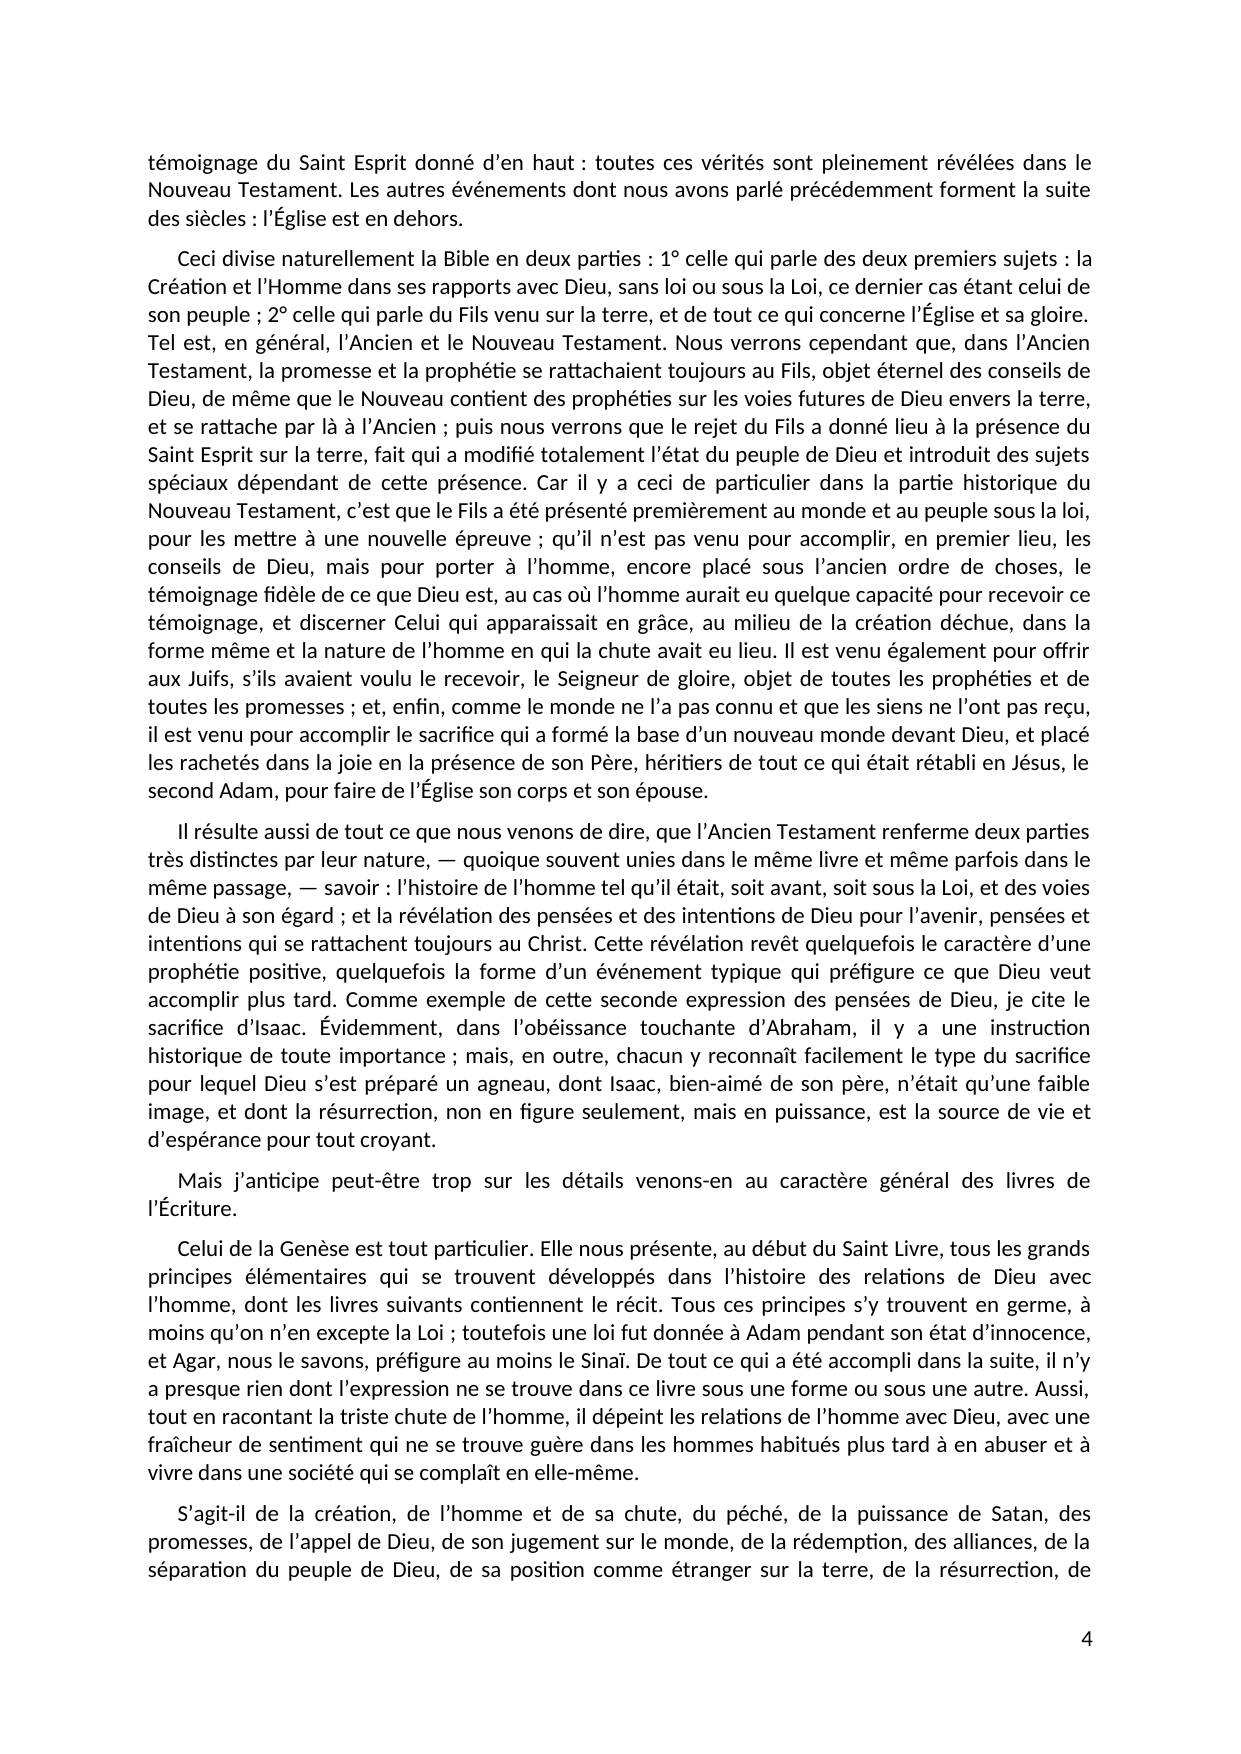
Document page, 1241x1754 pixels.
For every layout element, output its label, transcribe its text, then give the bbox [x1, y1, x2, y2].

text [148, 148, 1093, 232]
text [148, 1499, 1093, 1583]
text Celui de la Genèse est tout particulier. Elle nous présente, au début du Saint Livre, tous les grands principes élémentaires qui se trouvent développés dans l’histoire des relations de Dieu avec l’homme, dont les livres suivants contiennent le récit. Tous ces principes s’y trouvent en germe, à moins qu’on n’en excepte la Loi ; toutefois une loi fut donnée à Adam pendant son état d’innocence, et Agar, nous le savons, préfigure au moins le Sinaï. De tout ce qui a été accompli dans la suite, il n’y a presque rien dont l’expression ne se trouve dans ce livre sous une forme ou sous une autre. Aussi, tout en racontant la triste chute de l’homme, il dépeint les relations de l’homme avec Dieu, avec une fraîcheur de sentiment qui ne se trouve guère dans les hommes habitués plus tard à en abuser et à vivre dans une société qui se complaît en elle-même. [148, 1234, 1093, 1487]
text Ceci divise naturellement la Bible en deux parties : 1° celle qui parle des deux premiers sujets : la Création et l’Homme dans ses rapports avec Dieu, sans loi ou sous la Loi, ce dernier cas étant celui de son peuple ; 2° celle qui parle du Fils venu sur la terre, et de tout ce qui concerne l’Église et sa gloire. Tel est, en général, l’Ancien et le Nouveau Testament. Nous verrons cependant que, dans l’Ancien Testament, la promesse et la prophétie se rattachaient toujours au Fils, objet éternel des conseils de Dieu, de même que le Nouveau contient des prophéties sur les voies futures de Dieu envers la terre, et se rattache par là à l’Ancien ; puis nous verrons que le rejet du Fils a donné lieu à la présence du Saint Esprit sur la terre, fait qui a modifié totalement l’état du peuple de Dieu et introduit des sujets spéciaux dépendant de cette présence. Car il y a ceci de particulier dans la partie historique du Nouveau Testament, c’est que le Fils a été présenté premièrement au monde et au peuple sous la loi, pour les mettre à une nouvelle épreuve ; qu’il n’est pas venu pour accomplir, en premier lieu, les conseils de Dieu, mais pour porter à l’homme, encore placé sous l’ancien ordre de choses, le témoignage fidèle de ce que Dieu est, au cas où l’homme aurait eu quelque capacité pour recevoir ce témoignage, et discerner Celui qui apparaissait en grâce, au milieu de la création déchue, dans la forme même et la nature de l’homme en qui la chute avait eu lieu. Il est venu également pour offrir aux Juifs, s’ils avaient voulu le recevoir, le Seigneur de gloire, objet de toutes les prophéties et de toutes les promesses ; et, enfin, comme le monde ne l’a pas connu et que les siens ne l’ont pas reçu, il est venu pour accomplir le sacrifice qui a formé la base d’un nouveau monde devant Dieu, et placé les rachetés dans la joie en la présence de son Père, héritiers de tout ce qui était rétabli en Jésus, le second Adam, pour faire de l’Église son corps et son épouse. [148, 244, 1093, 804]
text Il résulte aussi de tout ce que nous venons de dire, que l’Ancien Testament renferme deux parties très distinctes par leur nature, — quoique souvent unies dans le même livre et même parfois dans le même passage, — savoir : l’histoire de l’homme tel qu’il était, soit avant, soit sous la Loi, et des voies de Dieu à son égard ; et la révélation des pensées et des intentions de Dieu pour l’avenir, pensées et intentions qui se rattachent toujours au Christ. Cette révélation revêt quelquefois le caractère d’une prophétie positive, quelquefois la forme d’un événement typique qui préfigure ce que Dieu veut accomplir plus tard. Comme exemple de cette seconde expression des pensées de Dieu, je cite le sacrifice d’Isaac. Évidemment, dans l’obéissance touchante d’Abraham, il y a une instruction historique de toute importance ; mais, en outre, chacun y reconnaît facilement le type du sacrifice pour lequel Dieu s’est préparé un agneau, dont Isaac, bien-aimé de son père, n’était qu’une faible image, et dont la résurrection, non en figure seulement, mais en puissance, est la source de vie et d’espérance pour tout croyant. [148, 817, 1093, 1153]
text Mais j’anticipe peut-être trop sur les détails venons-en au caractère général des livres de l’Écriture. [148, 1166, 1093, 1222]
